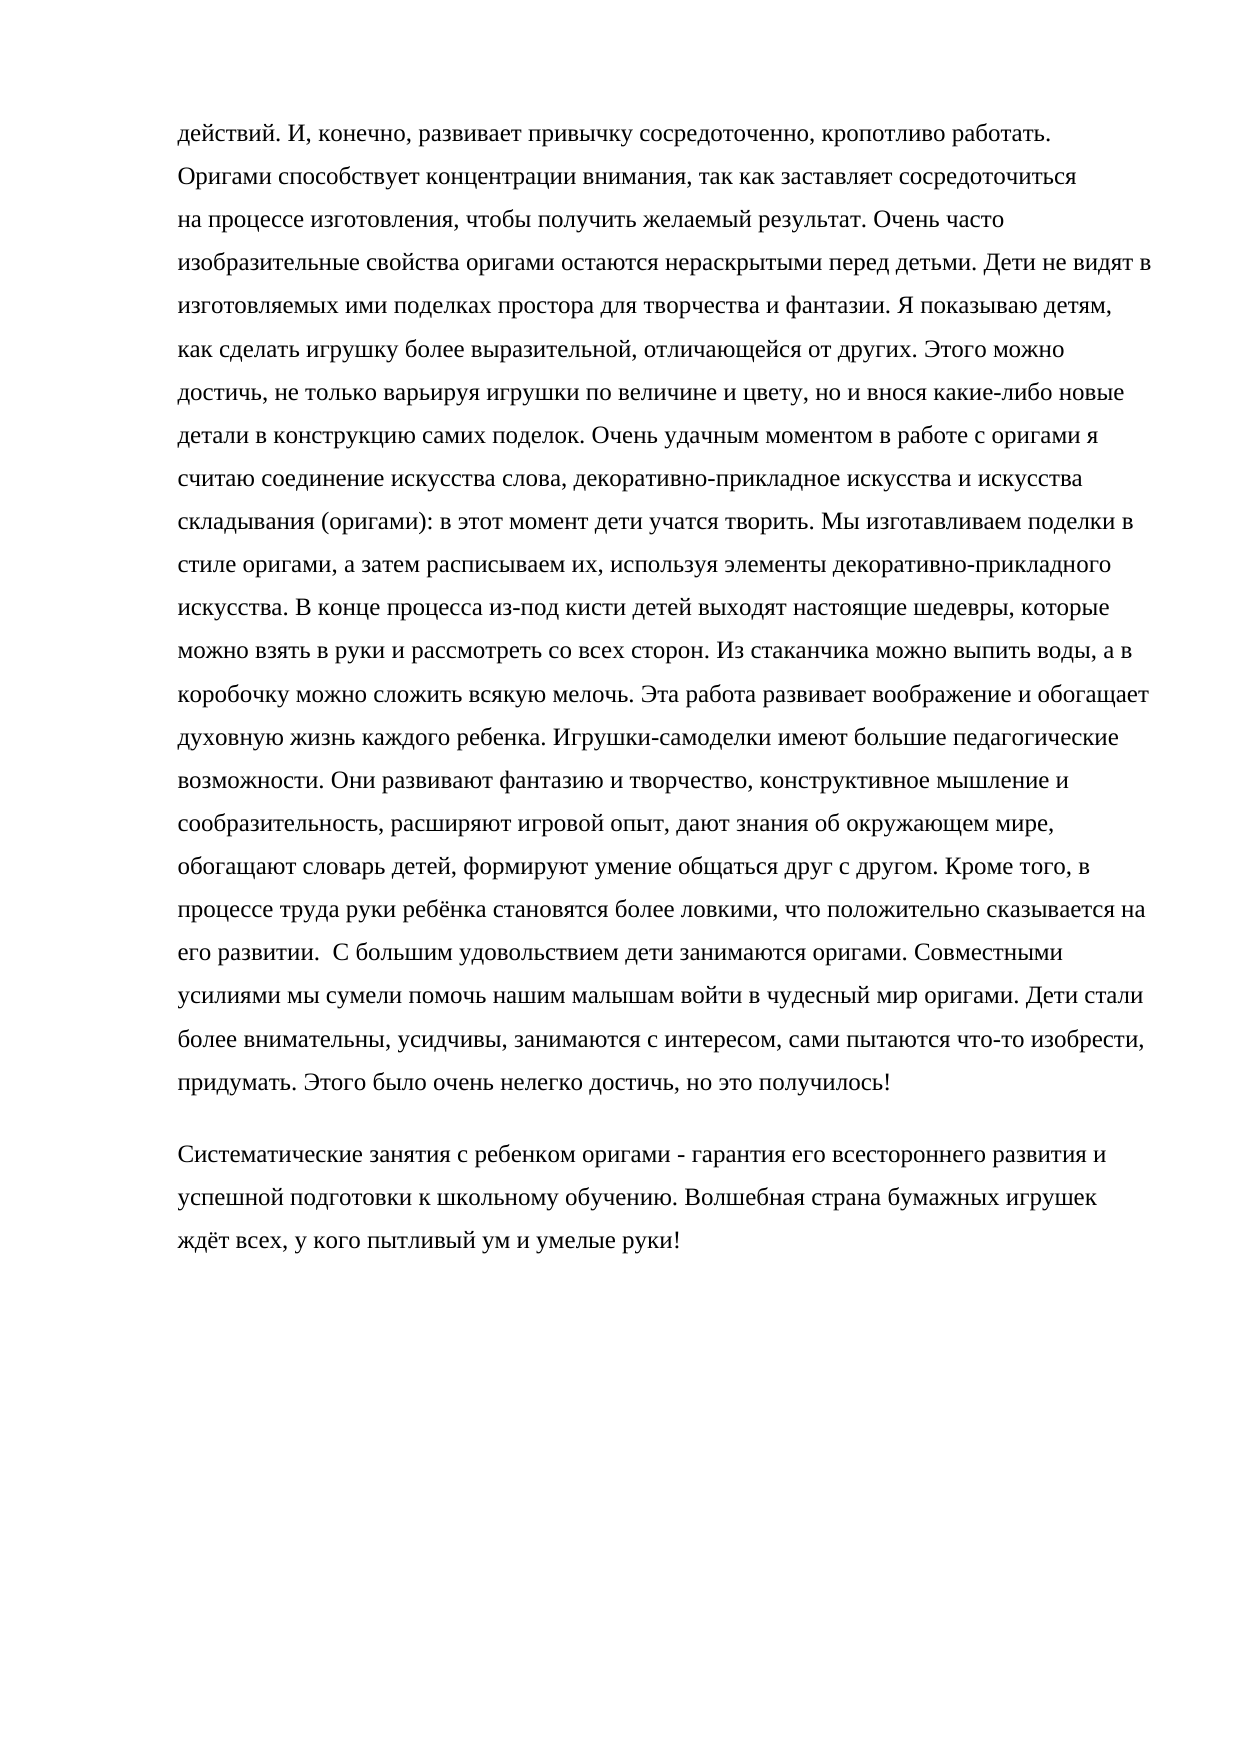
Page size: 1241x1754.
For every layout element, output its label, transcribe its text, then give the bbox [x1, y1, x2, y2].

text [177, 118, 1152, 1096]
text Систематические занятия с ребенком оригами - гарантия его всестороннего развития и успешной подготовки к школьному обучению. Волшебная страна бумажных игрушек ждёт всех, у кого пытливый ум и умелые руки! [177, 1139, 1152, 1254]
